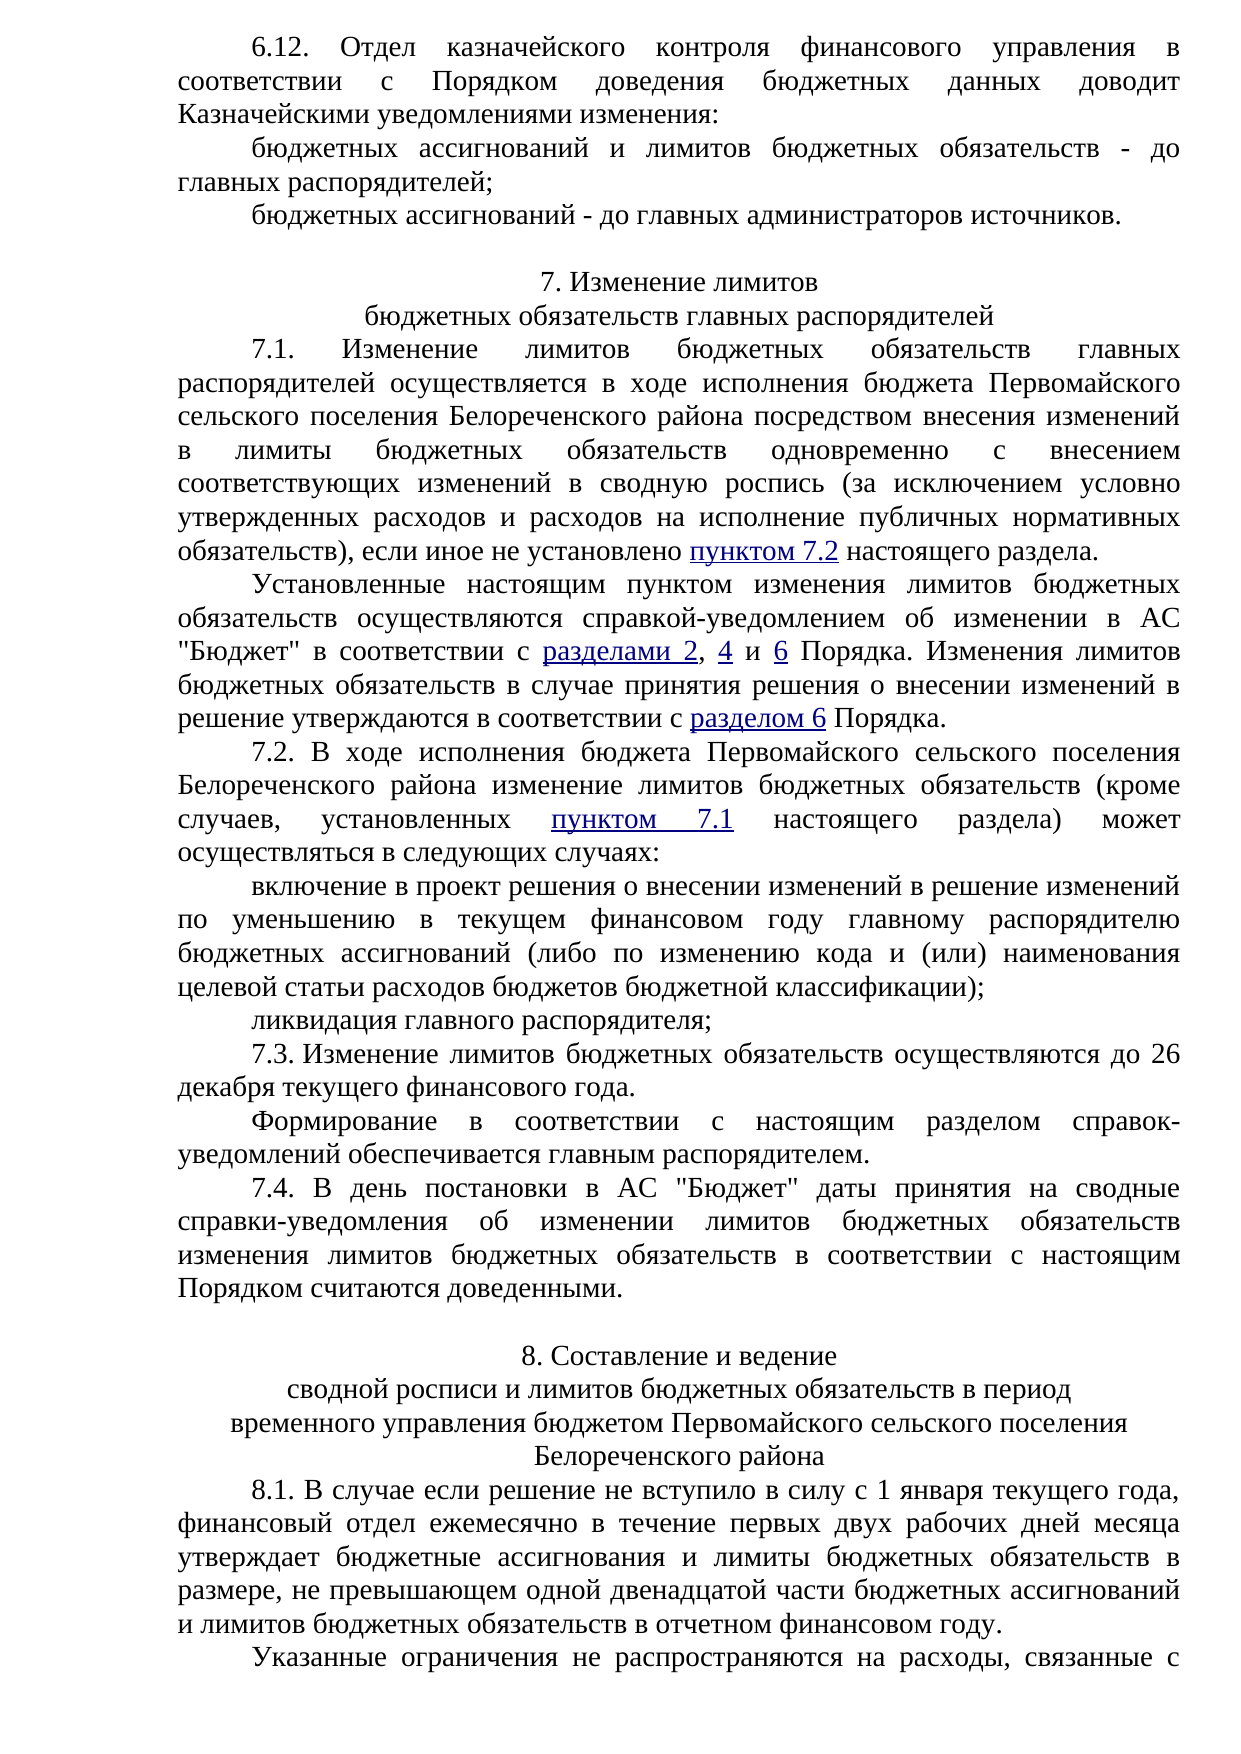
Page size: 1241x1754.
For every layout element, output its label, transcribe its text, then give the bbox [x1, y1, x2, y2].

text бюджетных ассигнований и лимитов бюджетных обязательств - до главных распорядителей; [177, 130, 1181, 197]
text временного управления бюджетом Первомайского сельского поселения Белореченского района [177, 1405, 1181, 1472]
text 7.2. В ходе исполнения бюджета Первомайского сельского поселения Белореченского района изменение лимитов бюджетных обязательств (кроме случаев, установленных пунктом 7.1 настоящего раздела) может осуществляться в следующих случаях: [177, 734, 1181, 868]
text ликвидация главного распорядителя; [177, 1002, 1181, 1036]
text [177, 1639, 1181, 1673]
text Установленные настоящим пунктом изменения лимитов бюджетных обязательств осуществляются справкой-уведомлением об изменении в АС "Бюджет" в соответствии с разделами 2, 4 и 6 Порядка. Изменения лимитов бюджетных обязательств в случае принятия решения о внесении изменений в решение утверждаются в соответствии с разделом 6 Порядка. [177, 566, 1181, 734]
text 7.3. Изменение лимитов бюджетных обязательств осуществляются до 26 декабря текущего финансового года. [177, 1036, 1181, 1103]
text 7.4. В день постановки в АС "Бюджет" даты принятия на сводные справки-уведомления об изменении лимитов бюджетных обязательств изменения лимитов бюджетных обязательств в соответствии с настоящим Порядком считаются доведенными. [177, 1170, 1181, 1304]
text бюджетных ассигнований - до главных администраторов источников. [177, 197, 1181, 231]
text 7.1. Изменение лимитов бюджетных обязательств главных распорядителей осуществляется в ходе исполнения бюджета Первомайского сельского поселения Белореченского района посредством внесения изменений в лимиты бюджетных обязательств одновременно с внесением соответствующих изменений в сводную роспись (за исключением условно утвержденных расходов и расходов на исполнение публичных нормативных обязательств), если иное не установлено пунктом 7.2 настоящего раздела. [177, 331, 1181, 566]
text Формирование в соответствии с настоящим разделом справок-уведомлений обеспечивается главным распорядителем. [177, 1103, 1181, 1170]
text 8. Составление и ведение [177, 1338, 1181, 1371]
text включение в проект решения о внесении изменений в решение изменений по уменьшению в текущем финансовом году главному распорядителю бюджетных ассигнований (либо по изменению кода и (или) наименования целевой статьи расходов бюджетов бюджетной классификации); [177, 868, 1181, 1002]
text 8.1. В случае если решение не вступило в силу с 1 января текущего года, финансовый отдел ежемесячно в течение первых двух рабочих дней месяца утверждает бюджетные ассигнования и лимиты бюджетных обязательств в размере, не превышающем одной двенадцатой части бюджетных ассигнований и лимитов бюджетных обязательств в отчетном финансовом году. [177, 1472, 1181, 1639]
text 7. Изменение лимитов [177, 264, 1181, 298]
text бюджетных обязательств главных распорядителей [177, 298, 1181, 331]
text 6.12. Отдел казначейского контроля финансового управления в соответствии с Порядком доведения бюджетных данных доводит Казначейскими уведомлениями изменения: [177, 29, 1181, 130]
text сводной росписи и лимитов бюджетных обязательств в период [177, 1371, 1181, 1405]
